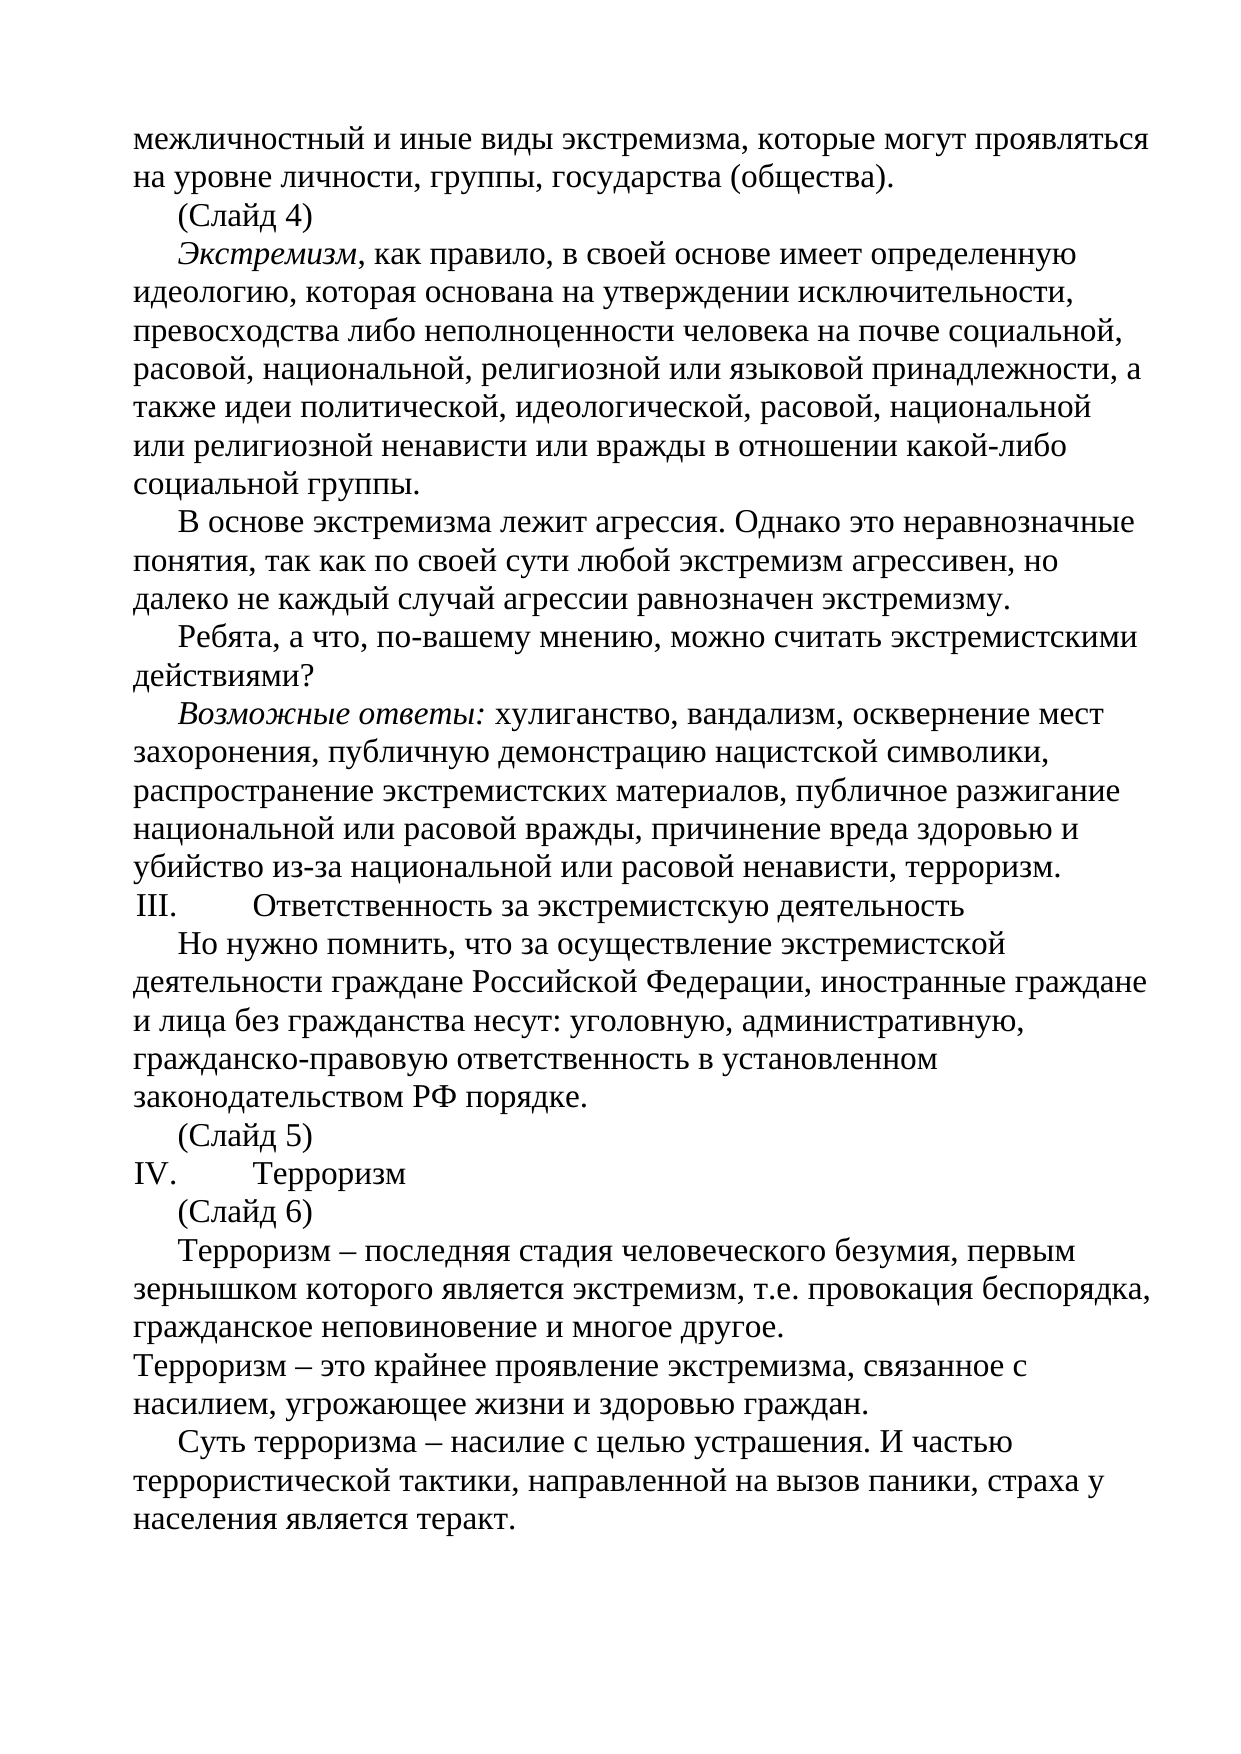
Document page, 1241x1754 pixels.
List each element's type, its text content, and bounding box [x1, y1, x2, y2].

text В основе экстремизма лежит агрессия. Однако это неравнозначные понятия, так как по своей сути любой экстремизм агрессивен, но далеко не каждый случай агрессии равнозначен экстремизму. [133, 501, 1152, 616]
list Ответственность за экстремистскую деятельность [133, 885, 1152, 923]
text Экстремизм, как правило, в своей основе имеет определенную идеологию, которая основана на утверждении исключительности, превосходства либо неполноценности человека на почве социальной, расовой, национальной, религиозной или языковой принадлежности, а также идеи политической, идеологической, расовой, национальной или религиозной ненависти или вражды в отношении какой-либо социальной группы. [133, 233, 1152, 501]
list Терроризм [133, 1153, 1152, 1191]
text Терроризм – последняя стадия человеческого безумия, первым зернышком которого является экстремизм, т.е. провокация беспорядка, гражданское неповиновение и многое другое. Терроризм – это крайнее проявление экстремизма, связанное с насилием, угрожающее жизни и здоровью граждан. [133, 1230, 1152, 1421]
text Возможные ответы: хулиганство, вандализм, осквернение мест захоронения, публичную демонстрацию нацистской символики, распространение экстремистских материалов, публичное разжигание национальной или расовой вражды, причинение вреда здоровью и убийство из-за национальной или расовой ненависти, терроризм. [133, 693, 1152, 885]
text (Слайд 6) [133, 1191, 1152, 1230]
text Но нужно помнить, что за осуществление экстремистской деятельности граждане Российской Федерации, иностранные граждане и лица без гражданства несут: уголовную, административную, гражданско-правовую ответственность в установленном законодательством РФ порядке. [133, 923, 1152, 1115]
text Суть терроризма – насилие с целью устрашения. И частью террористической тактики, направленной на вызов паники, страха у населения является теракт. [133, 1421, 1152, 1536]
text Ребята, а что, по-вашему мнению, можно считать экстремистскими действиями? [133, 616, 1152, 693]
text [133, 118, 1152, 195]
text (Слайд 4) [133, 195, 1152, 233]
text (Слайд 5) [133, 1115, 1152, 1153]
